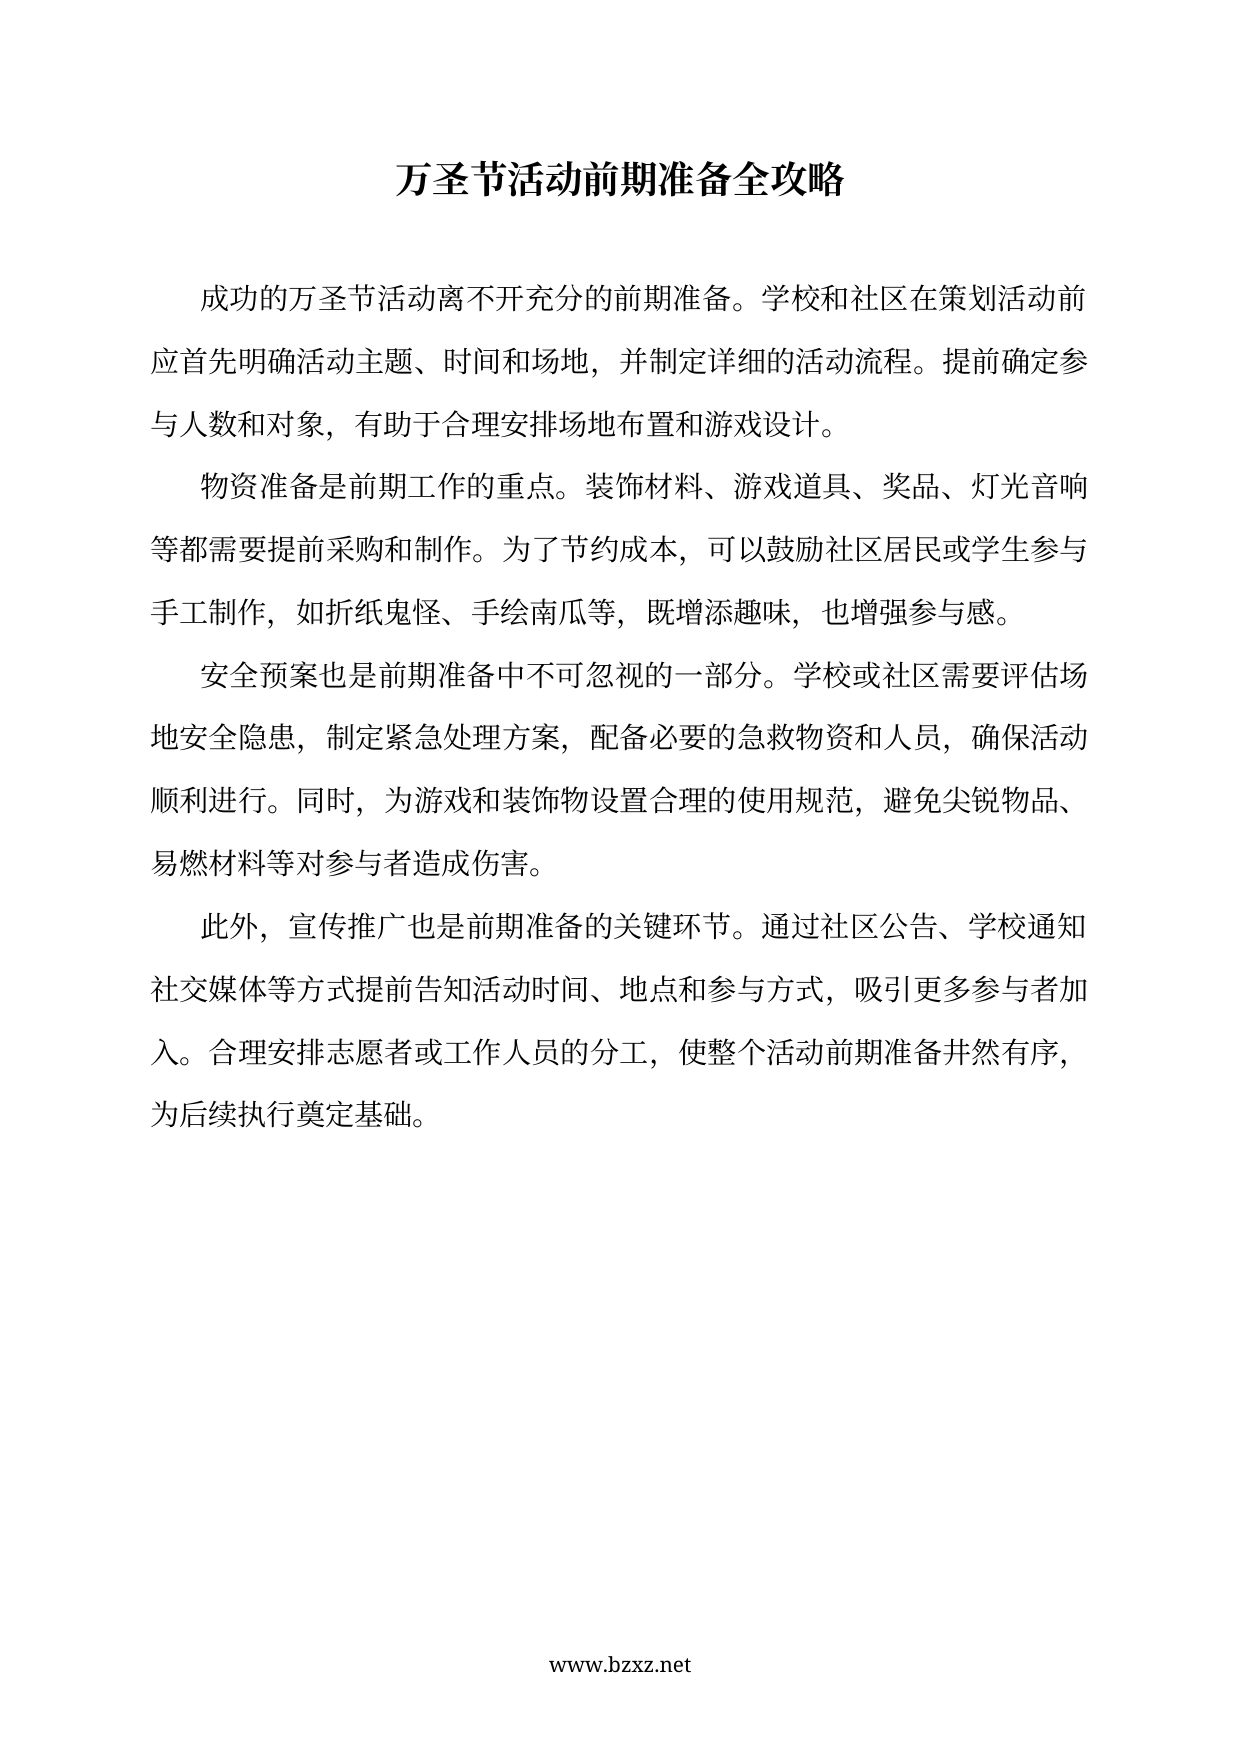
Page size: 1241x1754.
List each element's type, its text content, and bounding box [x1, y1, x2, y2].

text 成功的万圣节活动离不开充分的前期准备。学校和社区在策划活动前，应首先明确活动主题、时间和场地，并制定详细的活动流程。提前确定参与人数和对象，有助于合理安排场地布置和游戏设计。 [150, 276, 1090, 443]
subtitle 万圣节活动前期准备全攻略 [150, 150, 1090, 204]
text 物资准备是前期工作的重点。装饰材料、游戏道具、奖品、灯光音响等都需要提前采购和制作。为了节约成本，可以鼓励社区居民或学生参与手工制作，如折纸鬼怪、手绘南瓜等，既增添趣味，也增强参与感。 [150, 464, 1090, 632]
text 此外，宣传推广也是前期准备的关键环节。通过社区公告、学校通知、社交媒体等方式提前告知活动时间、地点和参与方式，吸引更多参与者加入。合理安排志愿者或工作人员的分工，使整个活动前期准备井然有序，为后续执行奠定基础。 [150, 904, 1090, 1134]
text 安全预案也是前期准备中不可忽视的一部分。学校或社区需要评估场地安全隐患，制定紧急处理方案，配备必要的急救物资和人员，确保活动顺利进行。同时，为游戏和装饰物设置合理的使用规范，避免尖锐物品、易燃材料等对参与者造成伤害。 [150, 653, 1090, 883]
